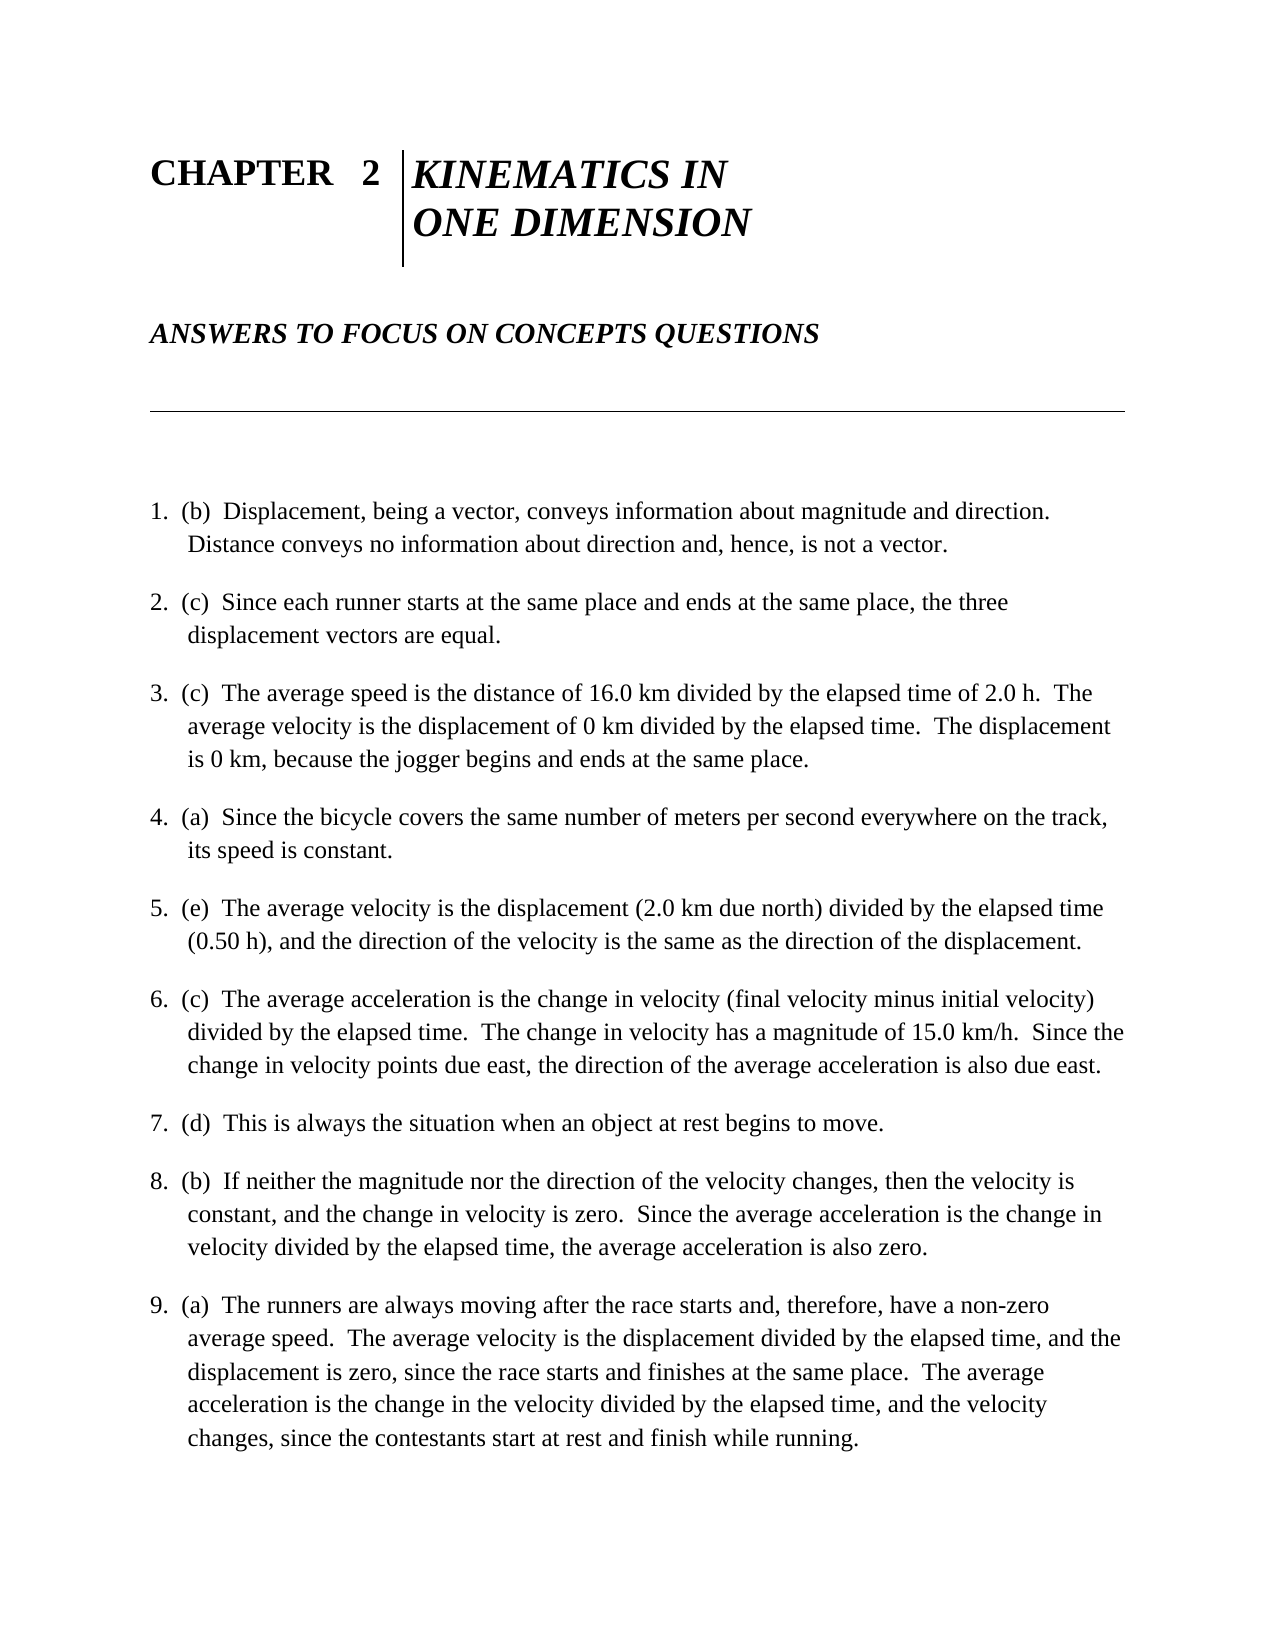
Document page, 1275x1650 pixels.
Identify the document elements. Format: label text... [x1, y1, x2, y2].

text 3. (c) The average speed is the distance of 16.0 km divided by the elapsed time of 2.0 h. The average velocity is the displacement of 0 km divided by the elapsed time. The displacement is 0 km, because the jogger begins and ends at the same place. [150, 678, 1125, 773]
text 7. (d) This is always the situation when an object at rest begins to move. [150, 1108, 1125, 1137]
text ANSWERS TO FOCUS ON CONCEPTS QUESTIONS [150, 316, 1125, 350]
text 6. (c) The average acceleration is the change in velocity (final velocity minus initial velocity) divided by the elapsed time. The change in velocity has a magnitude of 15.0 km/h. Since the change in velocity points due east, the direction of the average acceleration is also due east. [150, 984, 1125, 1079]
table_header KINEMATICS IN ONE DIMENSION [404, 150, 1117, 267]
text 5. (e) The average velocity is the displacement (2.0 km due north) divided by the elapsed time (0.50 h), and the direction of the velocity is the same as the direction of the displacement. [150, 893, 1125, 955]
text 4. (a) Since the bicycle covers the same number of meters per second everywhere on the track, its speed is constant. [150, 802, 1125, 864]
text 8. (b) If neither the magnitude nor the direction of the velocity changes, then the velocity is constant, and the change in velocity is zero. Since the average acceleration is the change in velocity divided by the elapsed time, the average acceleration is also zero. [150, 1166, 1125, 1261]
text 1. (b) Displacement, being a vector, conveys information about magnitude and direction. Distance conveys no information about direction and, hence, is not a vector. [150, 496, 1125, 558]
text 9. (a) The runners are always moving after the race starts and, therefore, have a non-zero average speed. The average velocity is the displacement divided by the elapsed time, and the displacement is zero, since the race starts and finishes at the same place. The average acceleration is the change in the velocity divided by the elapsed time, and the velocity changes, since the contestants start at rest and finish while running. [150, 1291, 1125, 1451]
text 2. (c) Since each runner starts at the same place and ends at the same place, the three displacement vectors are equal. [150, 587, 1125, 649]
table_header CHAPTER 2 [142, 150, 402, 267]
